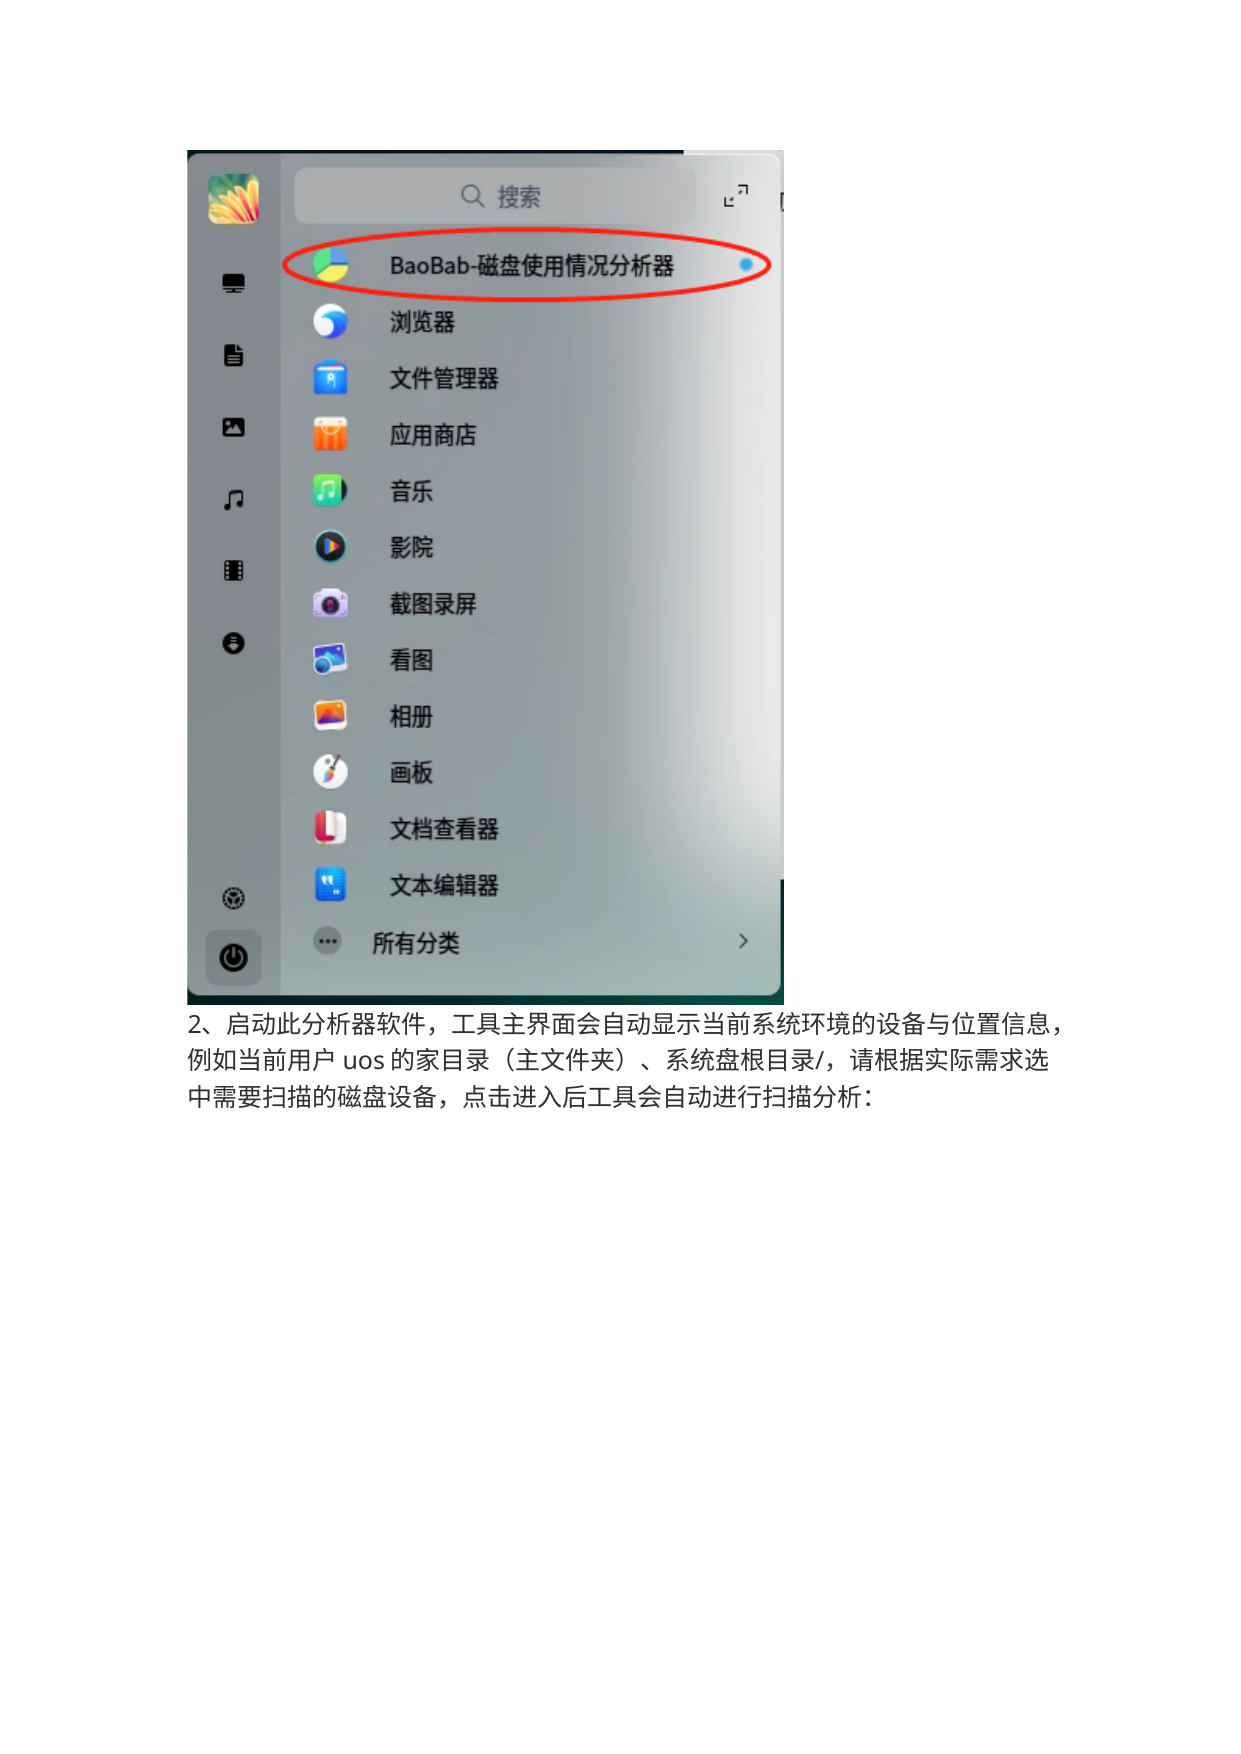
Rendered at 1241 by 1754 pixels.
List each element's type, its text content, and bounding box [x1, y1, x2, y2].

picture [187, 150, 784, 1005]
text 2、启动此分析器软件，工具主界面会自动显示当前系统环境的设备与位置信息，例如当前用户uos的家目录（主文件夹）、系统盘根目录/，请根据实际需求选中需要扫描的磁盘设备，点击进入后工具会自动进行扫描分析： [187, 1004, 1053, 1113]
